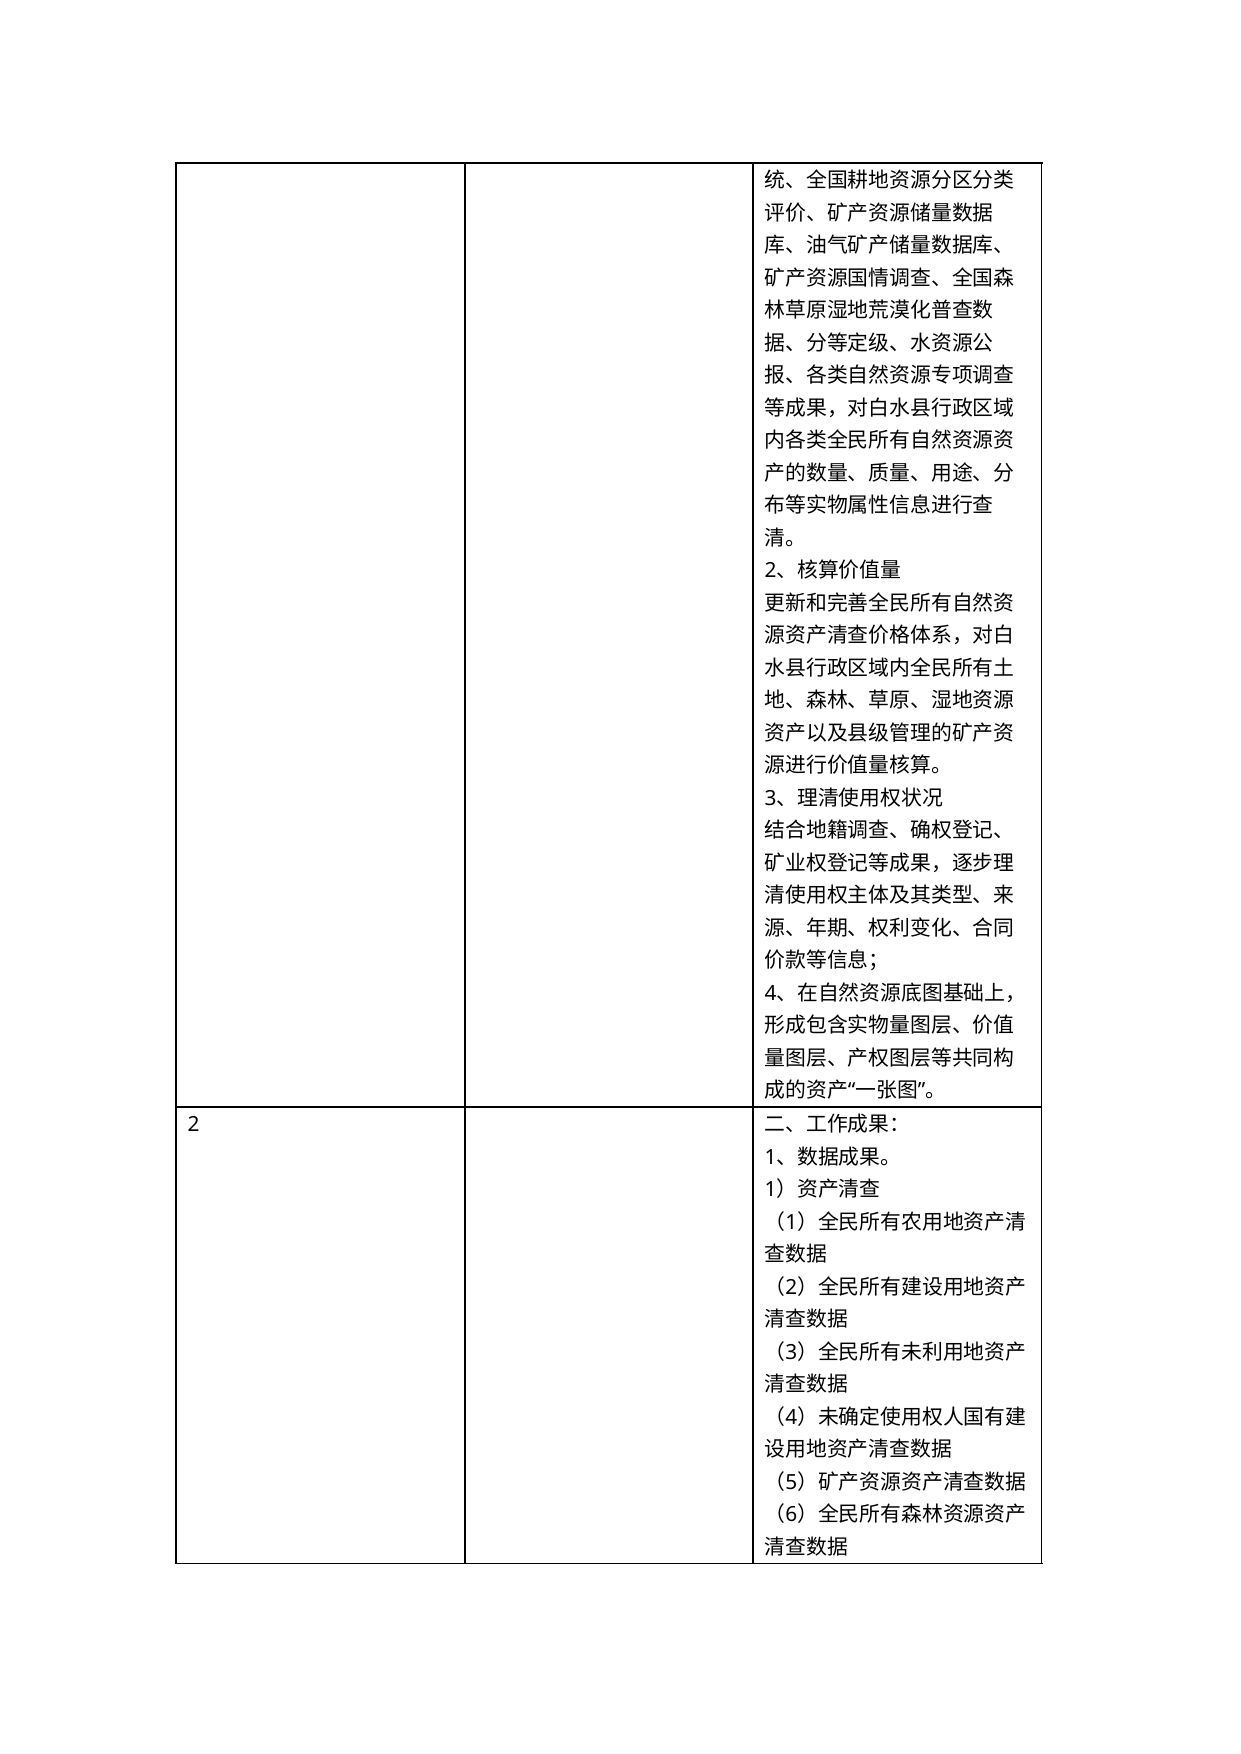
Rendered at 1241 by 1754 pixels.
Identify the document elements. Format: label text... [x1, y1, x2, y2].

table_cell [466, 1108, 752, 1563]
table_cell [466, 164, 752, 1106]
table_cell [754, 164, 1041, 1106]
table_cell 1 [177, 164, 464, 1106]
table_cell 2 [177, 1108, 464, 1563]
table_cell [754, 1108, 1041, 1563]
